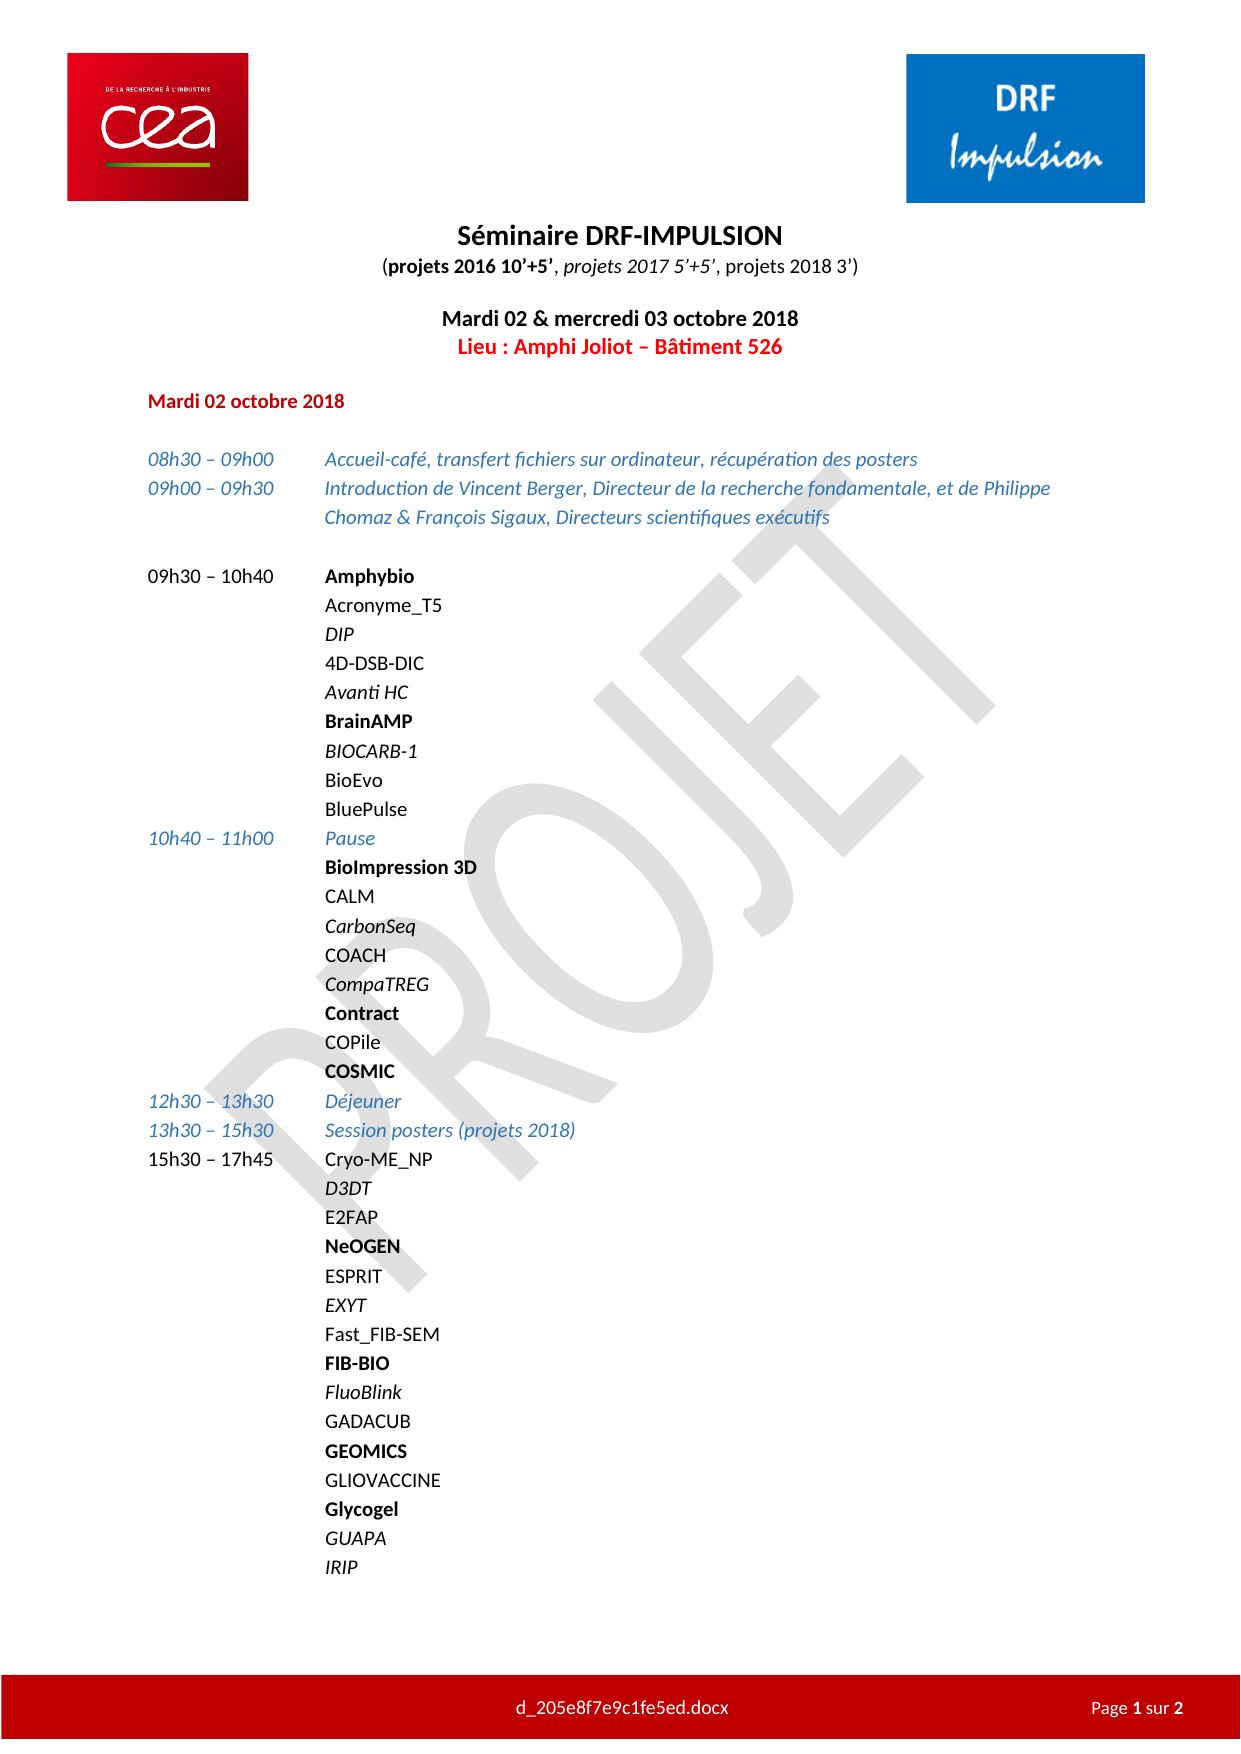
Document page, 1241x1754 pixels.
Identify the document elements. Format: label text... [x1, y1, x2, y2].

text 12h30 – 13h30 Déjeuner [148, 1088, 1092, 1113]
text CarbonSeq [148, 913, 1092, 938]
text FIB-BIO [148, 1350, 1092, 1376]
text 13h30 – 15h30 Session posters (projets 2018) [148, 1117, 1092, 1142]
text 09h30 – 10h40 Amphybio [148, 563, 1092, 588]
text Contract [148, 1000, 1092, 1026]
text COSMIC [148, 1059, 1092, 1084]
text 08h30 – 09h00 Accueil-café, transfert fichiers sur ordinateur, récupération des posters [148, 446, 1092, 472]
text 15h30 – 17h45 Cryo-ME_NP [148, 1146, 1092, 1172]
text Fast_FIB-SEM [148, 1321, 1092, 1347]
text ESPRIT [148, 1263, 1092, 1288]
text E2FAP [148, 1204, 1092, 1230]
text Lieu : Amphi Joliot – Bâtiment 526 [148, 332, 1092, 360]
text BioEvo [148, 767, 1092, 792]
text EXYT [148, 1292, 1092, 1317]
text Glycogel [148, 1496, 1092, 1522]
picture [67, 53, 249, 201]
text Avanti HC [148, 679, 1092, 705]
text DIP [148, 621, 1092, 647]
text FluoBlink [148, 1379, 1092, 1405]
picture [906, 54, 1145, 203]
text 4D-DSB-DIC [148, 650, 1092, 676]
text Mardi 02 & mercredi 03 octobre 2018 [148, 304, 1092, 332]
text GADACUB [148, 1409, 1092, 1434]
text CALM [148, 884, 1092, 909]
text GUAPA [148, 1525, 1092, 1551]
text GEOMICS [148, 1438, 1092, 1463]
text D3DT [148, 1175, 1092, 1201]
text 09h00 – 09h30 Introduction de Vincent Berger, Directeur de la recherche fondamentale, et de Philippe Chomaz & François Sigaux, Directeurs scientifiques exécutifs [148, 475, 1092, 530]
text BluePulse [148, 796, 1092, 822]
text BrainAMP [148, 709, 1092, 734]
text COACH [148, 942, 1092, 967]
text IRIP [148, 1554, 1092, 1580]
text BIOCARB-1 [148, 738, 1092, 763]
text GLIOVACCINE [148, 1467, 1092, 1492]
text BioImpression 3D [148, 854, 1092, 880]
text NeOGEN [148, 1234, 1092, 1259]
text 10h40 – 11h00 Pause [148, 825, 1092, 851]
text Séminaire DRF-IMPULSION [148, 217, 1092, 253]
text COPile [148, 1029, 1092, 1055]
text Mardi 02 octobre 2018 [148, 388, 1092, 413]
text Acronyme_T5 [148, 592, 1092, 617]
text CompaTREG [148, 971, 1092, 997]
text (projets 2016 10’+5’, projets 2017 5’+5’, projets 2018 3’) [148, 253, 1092, 278]
